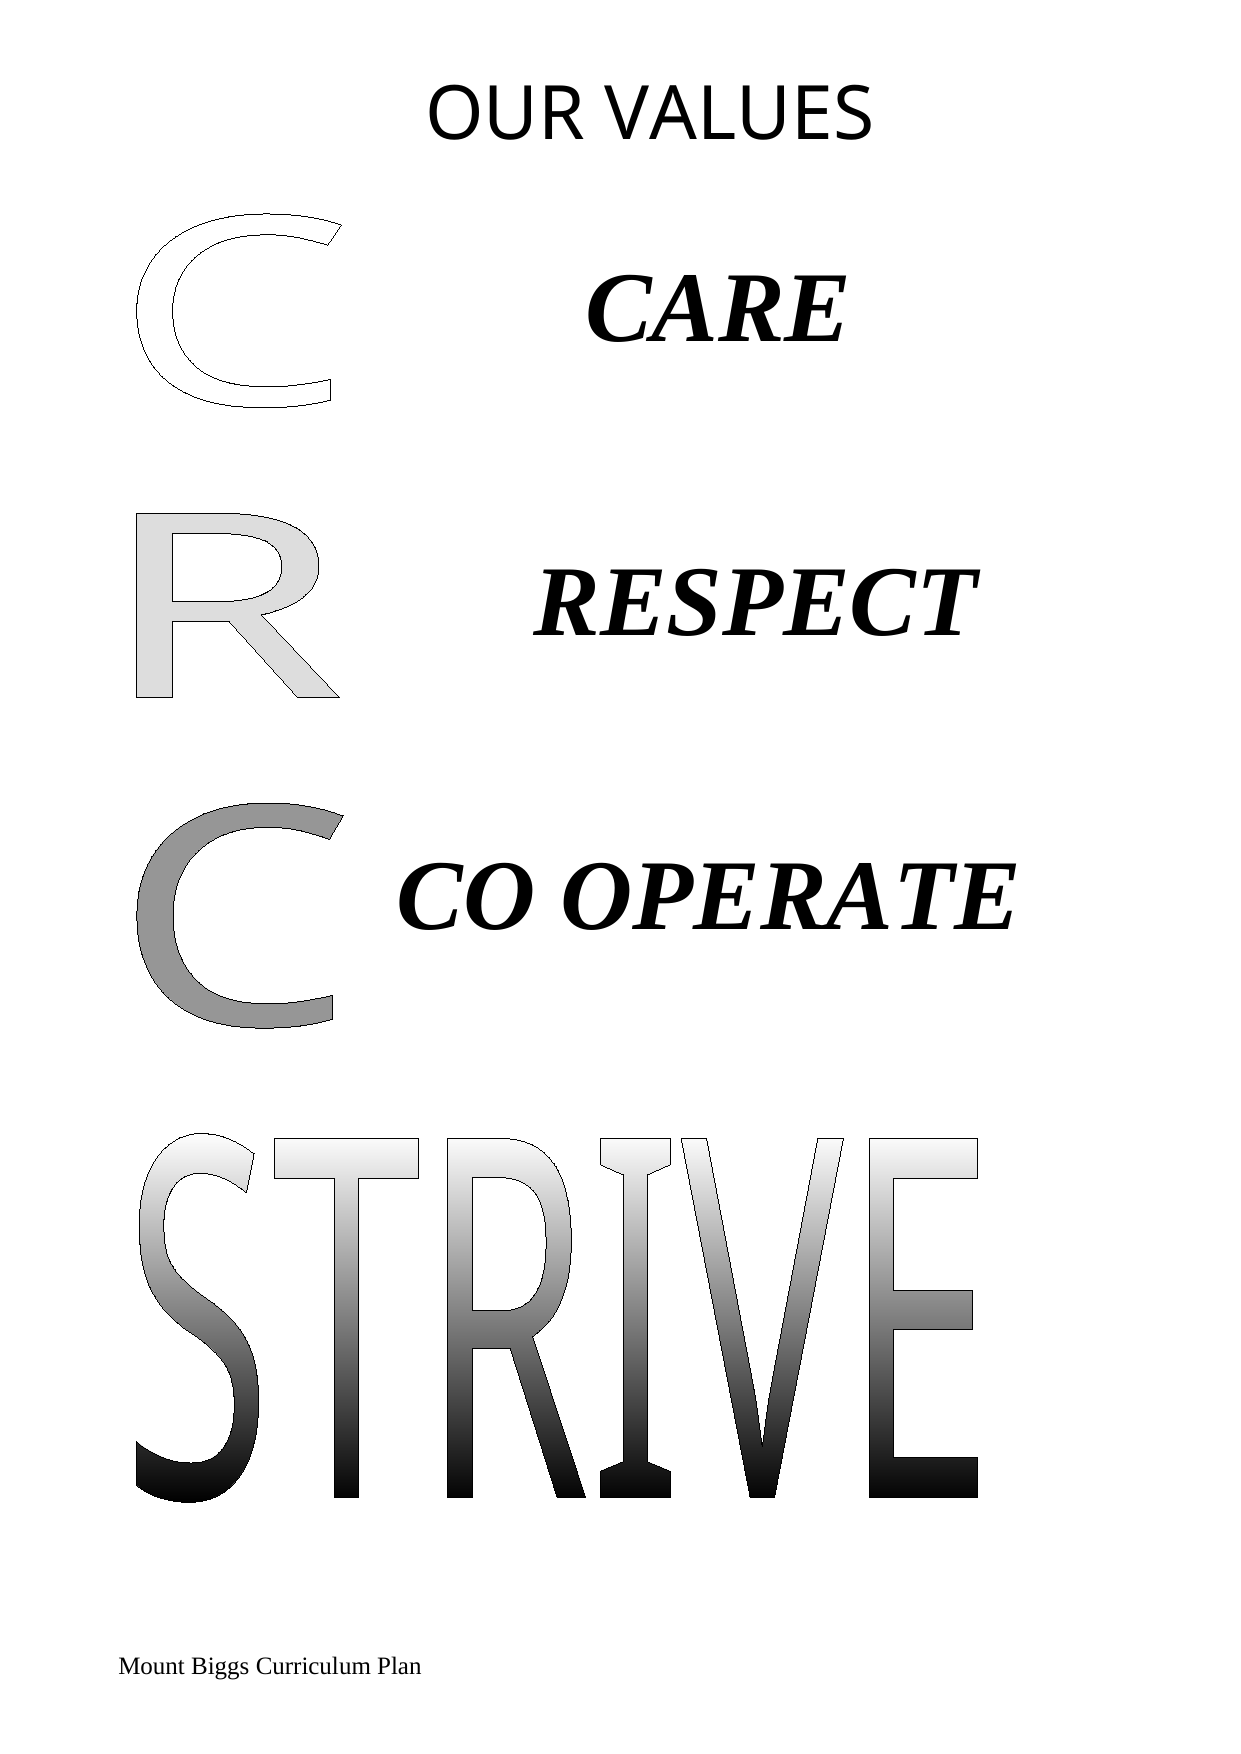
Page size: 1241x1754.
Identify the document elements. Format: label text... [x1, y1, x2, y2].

text OUR VALUES [118, 59, 1181, 161]
